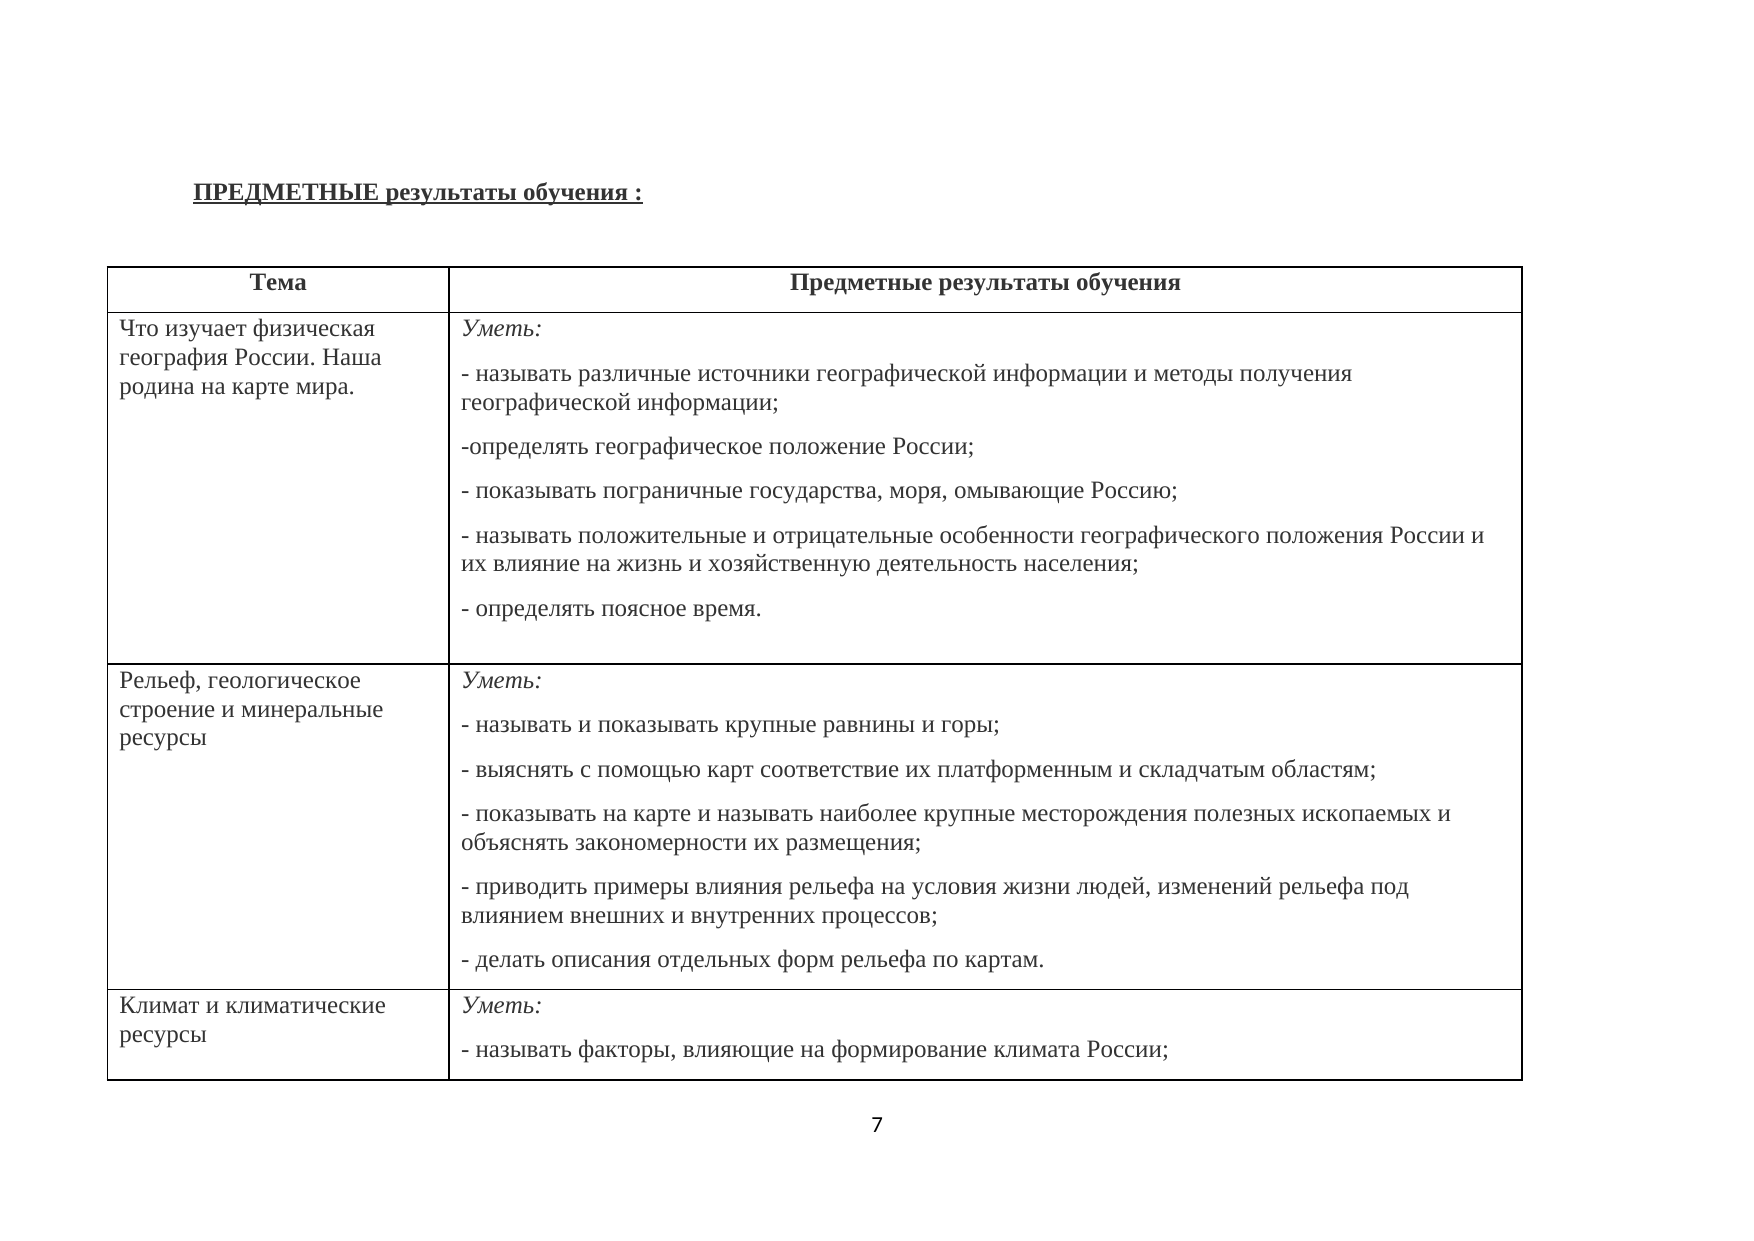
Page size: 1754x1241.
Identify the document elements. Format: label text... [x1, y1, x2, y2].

table_cell Рельеф, геологическое строение и минеральные ресурсы [108, 665, 448, 989]
table_header Тема [108, 268, 448, 312]
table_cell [108, 990, 448, 1079]
text ПРЕДМЕТНЫЕ результаты обучения : [118, 177, 1636, 206]
table_header Предметные результаты обучения [450, 268, 1521, 312]
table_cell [450, 990, 1521, 1079]
table_cell Уметь: - называть различные источники географической информации и методы получения географической информации; -определять географическое положение России; - показывать пограничные государства, моря, омывающие Россию; - называть положительные и отрицательные особенности географического положения России и их влияние на жизнь и хозяйственную деятельность населения; - определять поясное время. [450, 313, 1521, 663]
table_cell Что изучает физическая география России. Наша родина на карте мира. [108, 313, 448, 663]
table_cell Уметь: - называть и показывать крупные равнины и горы; - выяснять с помощью карт соответствие их платформенным и складчатым областям; - показывать на карте и называть наиболее крупные месторождения полезных ископаемых и объяснять закономерности их размещения; - приводить примеры влияния рельефа на условия жизни людей, изменений рельефа под влиянием внешних и внутренних процессов; - делать описания отдельных форм рельефа по картам. [450, 665, 1521, 989]
